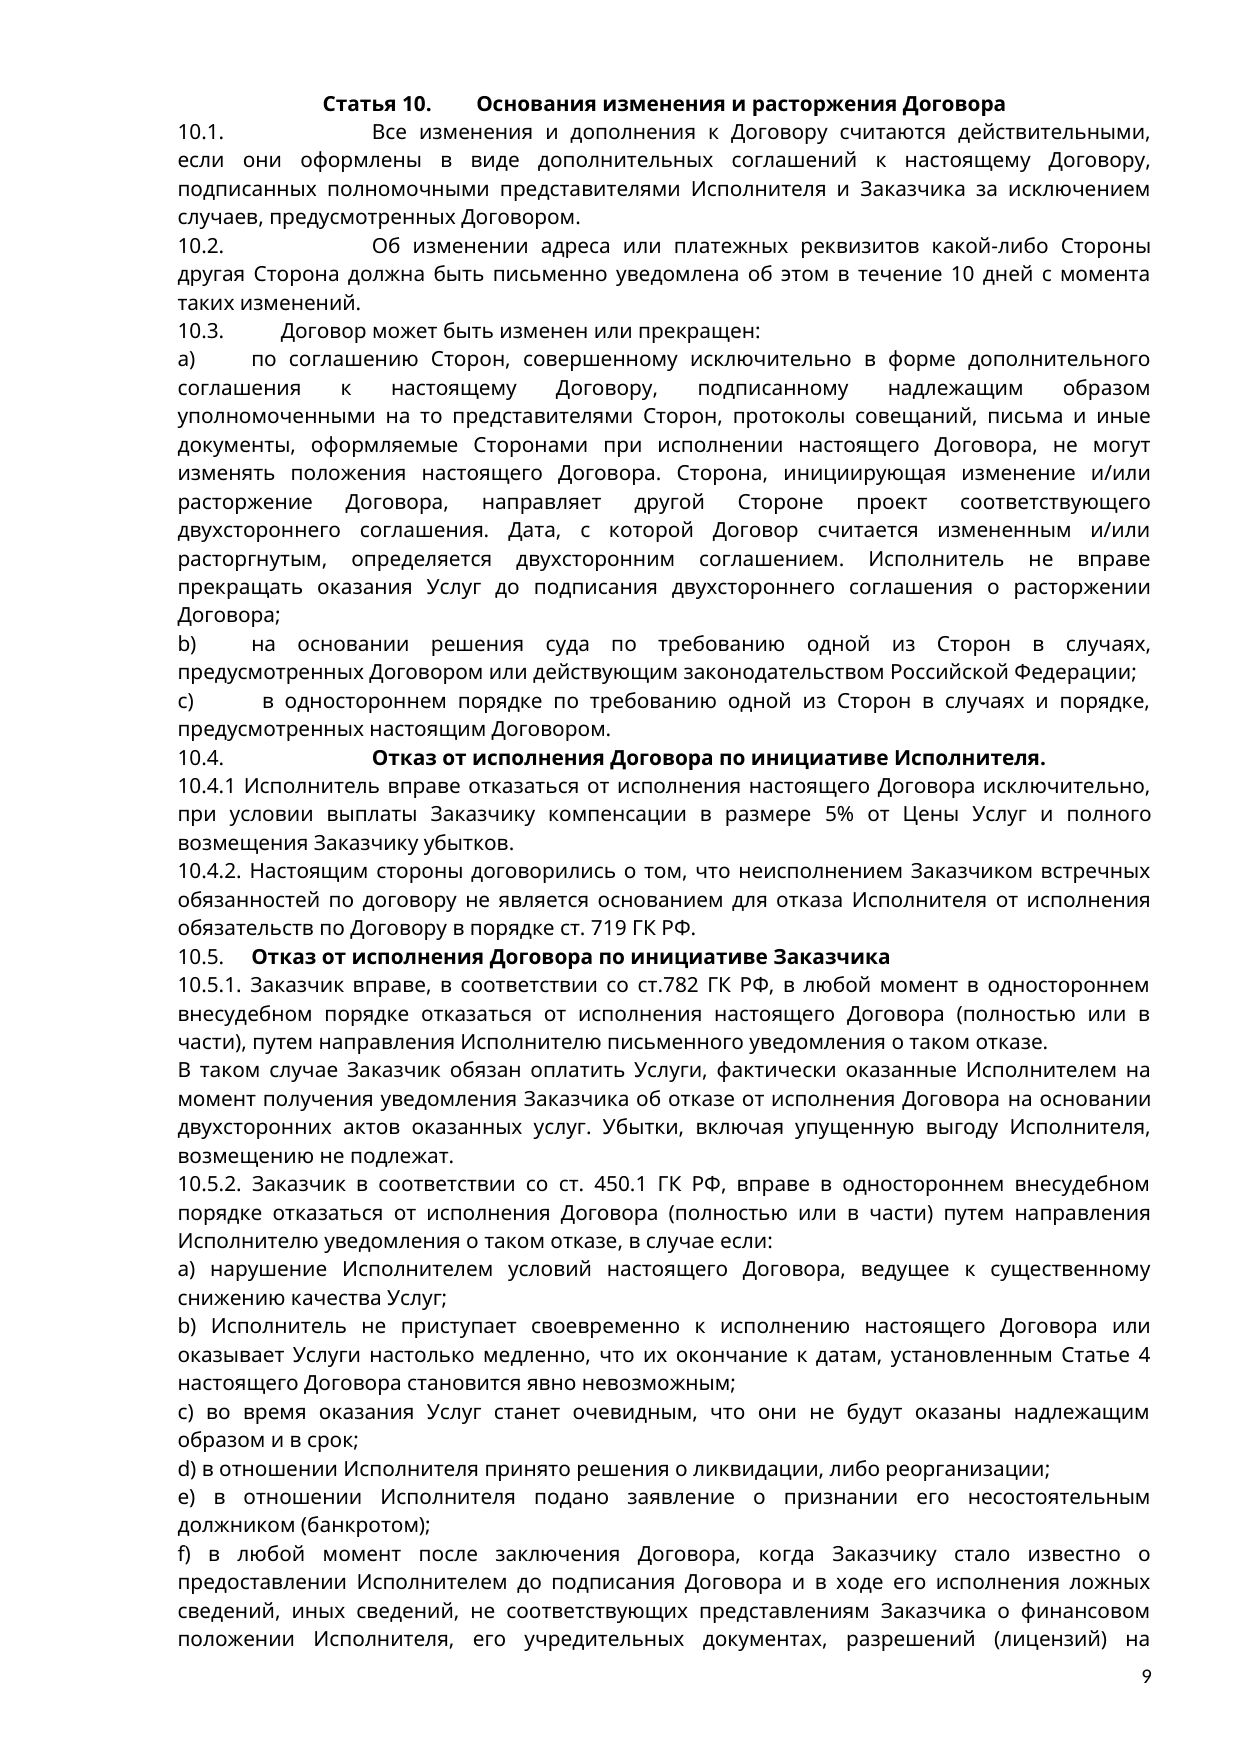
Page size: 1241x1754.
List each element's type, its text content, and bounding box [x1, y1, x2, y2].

list Отказ от исполнения Договора по инициативе Заказчика [177, 942, 1152, 970]
text 10.4.1 Исполнитель вправе отказаться от исполнения настоящего Договора исключительно, при условии выплаты Заказчику компенсации в размере 5% от Цены Услуг и полного возмещения Заказчику убытков. [177, 771, 1152, 856]
text 10.4.2. Настоящим стороны договорились о том, что неисполнением Заказчиком встречных обязанностей по договору не является основанием для отказа Исполнителя от исполнения обязательств по Договору в порядке ст. 719 ГК РФ. [177, 856, 1152, 942]
text b) Исполнитель не приступает своевременно к исполнению настоящего Договора или оказывает Услуги настолько медленно, что их окончание к датам, установленным Статье 4 настоящего Договора становится явно невозможным; [177, 1311, 1152, 1397]
list Все изменения и дополнения к Договору считаются действительными, если они оформлены в виде дополнительных соглашений к настоящему Договору, подписанных полномочными представителями Исполнителя и Заказчика за исключением случаев, предусмотренных Договором. [177, 117, 1152, 231]
subtitle Основания изменения и расторжения Договора [177, 89, 1152, 117]
text e) в отношении Исполнителя подано заявление о признании его несостоятельным должником (банкротом); [177, 1482, 1152, 1539]
list в одностороннем порядке по требованию одной из Сторон в случаях и порядке, предусмотренных настоящим Договором. [177, 686, 1152, 743]
text d) в отношении Исполнителя принято решения о ликвидации, либо реорганизации; [177, 1454, 1152, 1482]
list Об изменении адреса или платежных реквизитов какой-либо Стороны другая Сторона должна быть письменно уведомлена об этом в течение 10 дней с момента таких изменений. [177, 231, 1152, 316]
list Отказ от исполнения Договора по инициативе Исполнителя. [177, 743, 1152, 771]
text 10.5.2. Заказчик в соответствии со ст. 450.1 ГК РФ, вправе в одностороннем внесудебном порядке отказаться от исполнения Договора (полностью или в части) путем направления Исполнителю уведомления о таком отказе, в случае если: [177, 1169, 1152, 1254]
list Договор может быть изменен или прекращен: [177, 316, 1152, 344]
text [177, 1539, 1152, 1653]
list на основании решения суда по требованию одной из Сторон в случаях, предусмотренных Договором или действующим законодательством Российской Федерации; [177, 629, 1152, 686]
text c) во время оказания Услуг станет очевидным, что они не будут оказаны надлежащим образом и в срок; [177, 1397, 1152, 1454]
text В таком случае Заказчик обязан оплатить Услуги, фактически оказанные Исполнителем на момент получения уведомления Заказчика об отказе от исполнения Договора на основании двухсторонних актов оказанных услуг. Убытки, включая упущенную выгоду Исполнителя, возмещению не подлежат. [177, 1056, 1152, 1169]
list по соглашению Сторон, совершенному исключительно в форме дополнительного соглашения к настоящему Договору, подписанному надлежащим образом уполномоченными на то представителями Сторон, протоколы совещаний, письма и иные документы, оформляемые Сторонами при исполнении настоящего Договора, не могут изменять положения настоящего Договора. Сторона, инициирующая изменение и/или расторжение Договора, направляет другой Стороне проект соответствующего двухстороннего соглашения. Дата, с которой Договор считается измененным и/или расторгнутым, определяется двухсторонним соглашением. Исполнитель не вправе прекращать оказания Услуг до подписания двухстороннего соглашения о расторжении Договора; [177, 344, 1152, 629]
text a) нарушение Исполнителем условий настоящего Договора, ведущее к существенному снижению качества Услуг; [177, 1254, 1152, 1311]
text 10.5.1. Заказчик вправе, в соответствии со ст.782 ГК РФ, в любой момент в одностороннем внесудебном порядке отказаться от исполнения настоящего Договора (полностью или в части), путем направления Исполнителю письменного уведомления о таком отказе. [177, 970, 1152, 1056]
